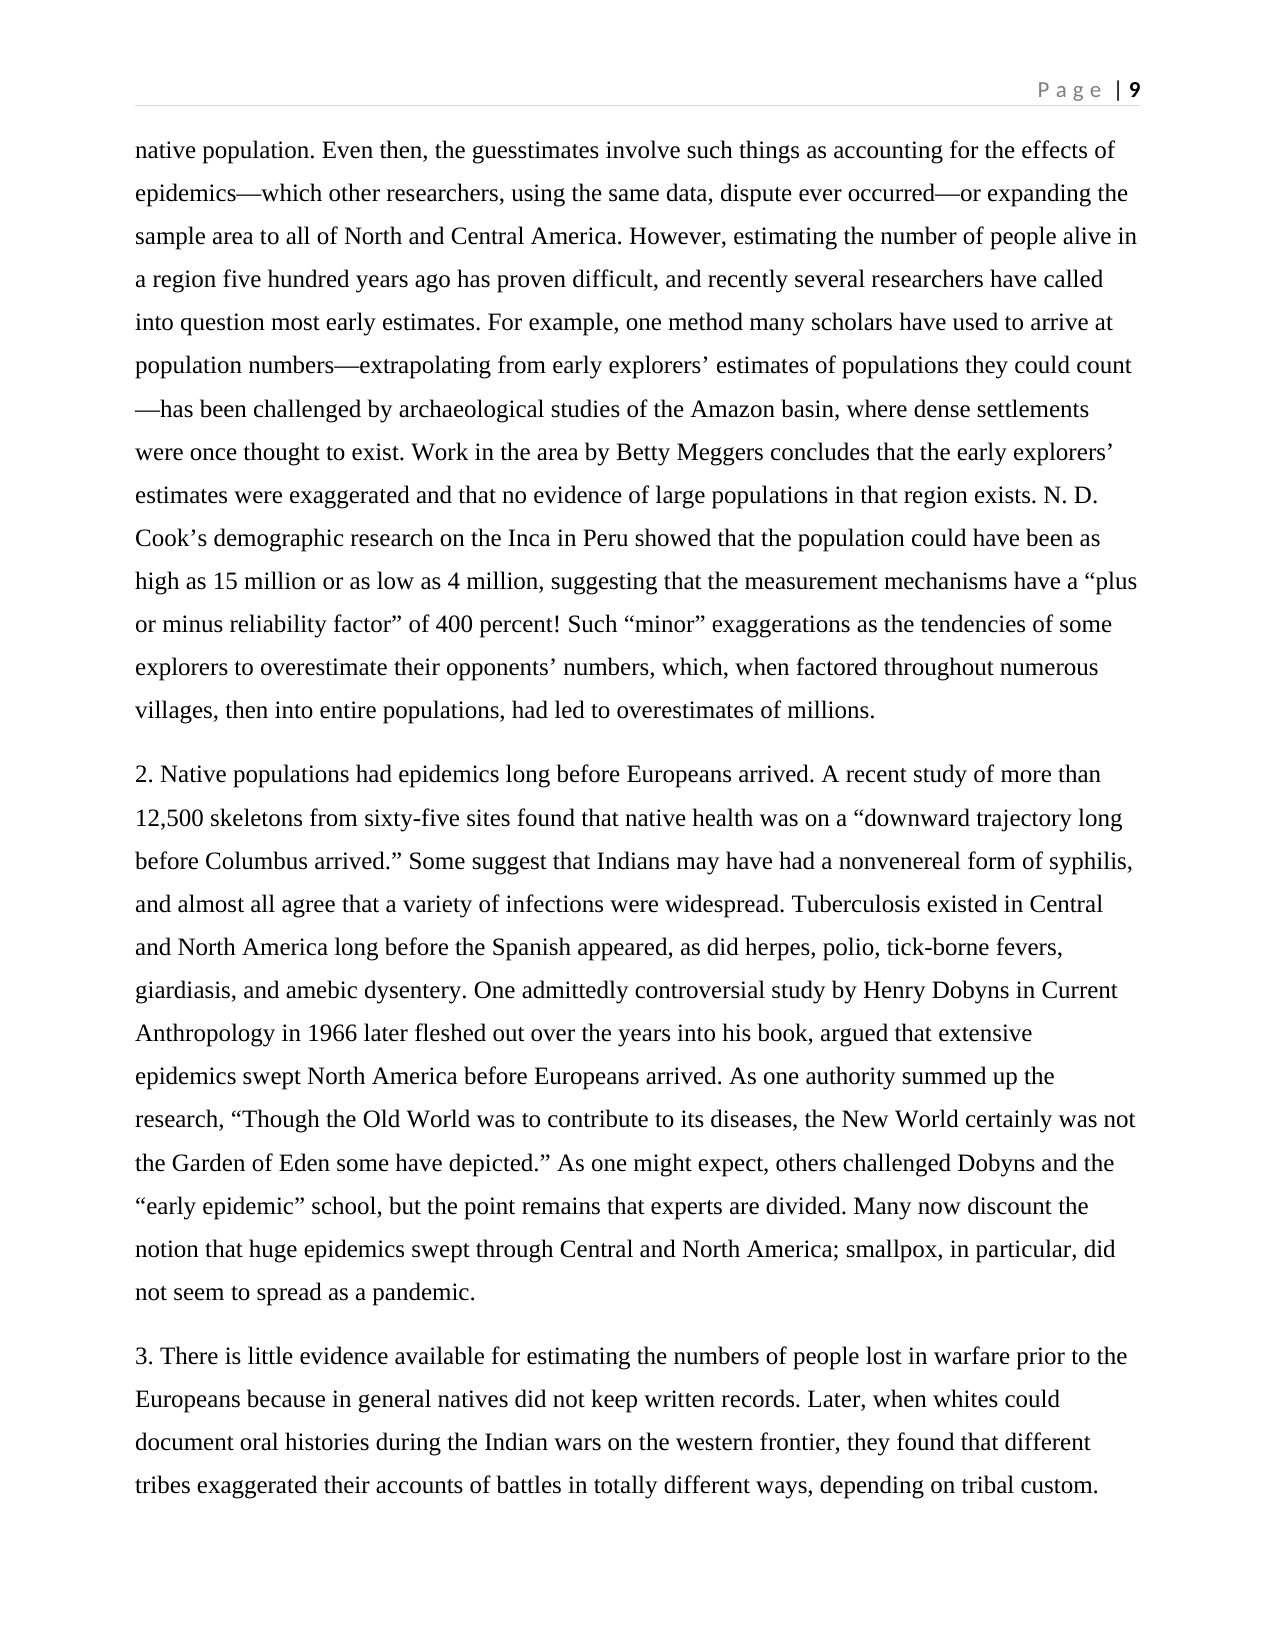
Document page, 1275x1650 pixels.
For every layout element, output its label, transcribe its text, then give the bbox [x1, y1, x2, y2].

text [135, 135, 1140, 724]
text 2. Native populations had epidemics long before Europeans arrived. A recent study of more than 12,500 skeletons from sixty-five sites found that native health was on a “downward trajectory long before Columbus arrived.” Some suggest that Indians may have had a nonvenereal form of syphilis, and almost all agree that a variety of infections were widespread. Tuberculosis existed in Central and North America long before the Spanish appeared, as did herpes, polio, tick-borne fevers, giardiasis, and amebic dysentery. One admittedly controversial study by Henry Dobyns in Current Anthropology in 1966 later fleshed out over the years into his book, argued that extensive epidemics swept North America before Europeans arrived. As one authority summed up the research, “Though the Old World was to contribute to its diseases, the New World certainly was not the Garden of Eden some have depicted.” As one might expect, others challenged Dobyns and the “early epidemic” school, but the point remains that experts are divided. Many now discount the notion that huge epidemics swept through Central and North America; smallpox, in particular, did not seem to spread as a pandemic. [135, 759, 1140, 1306]
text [135, 1341, 1140, 1499]
